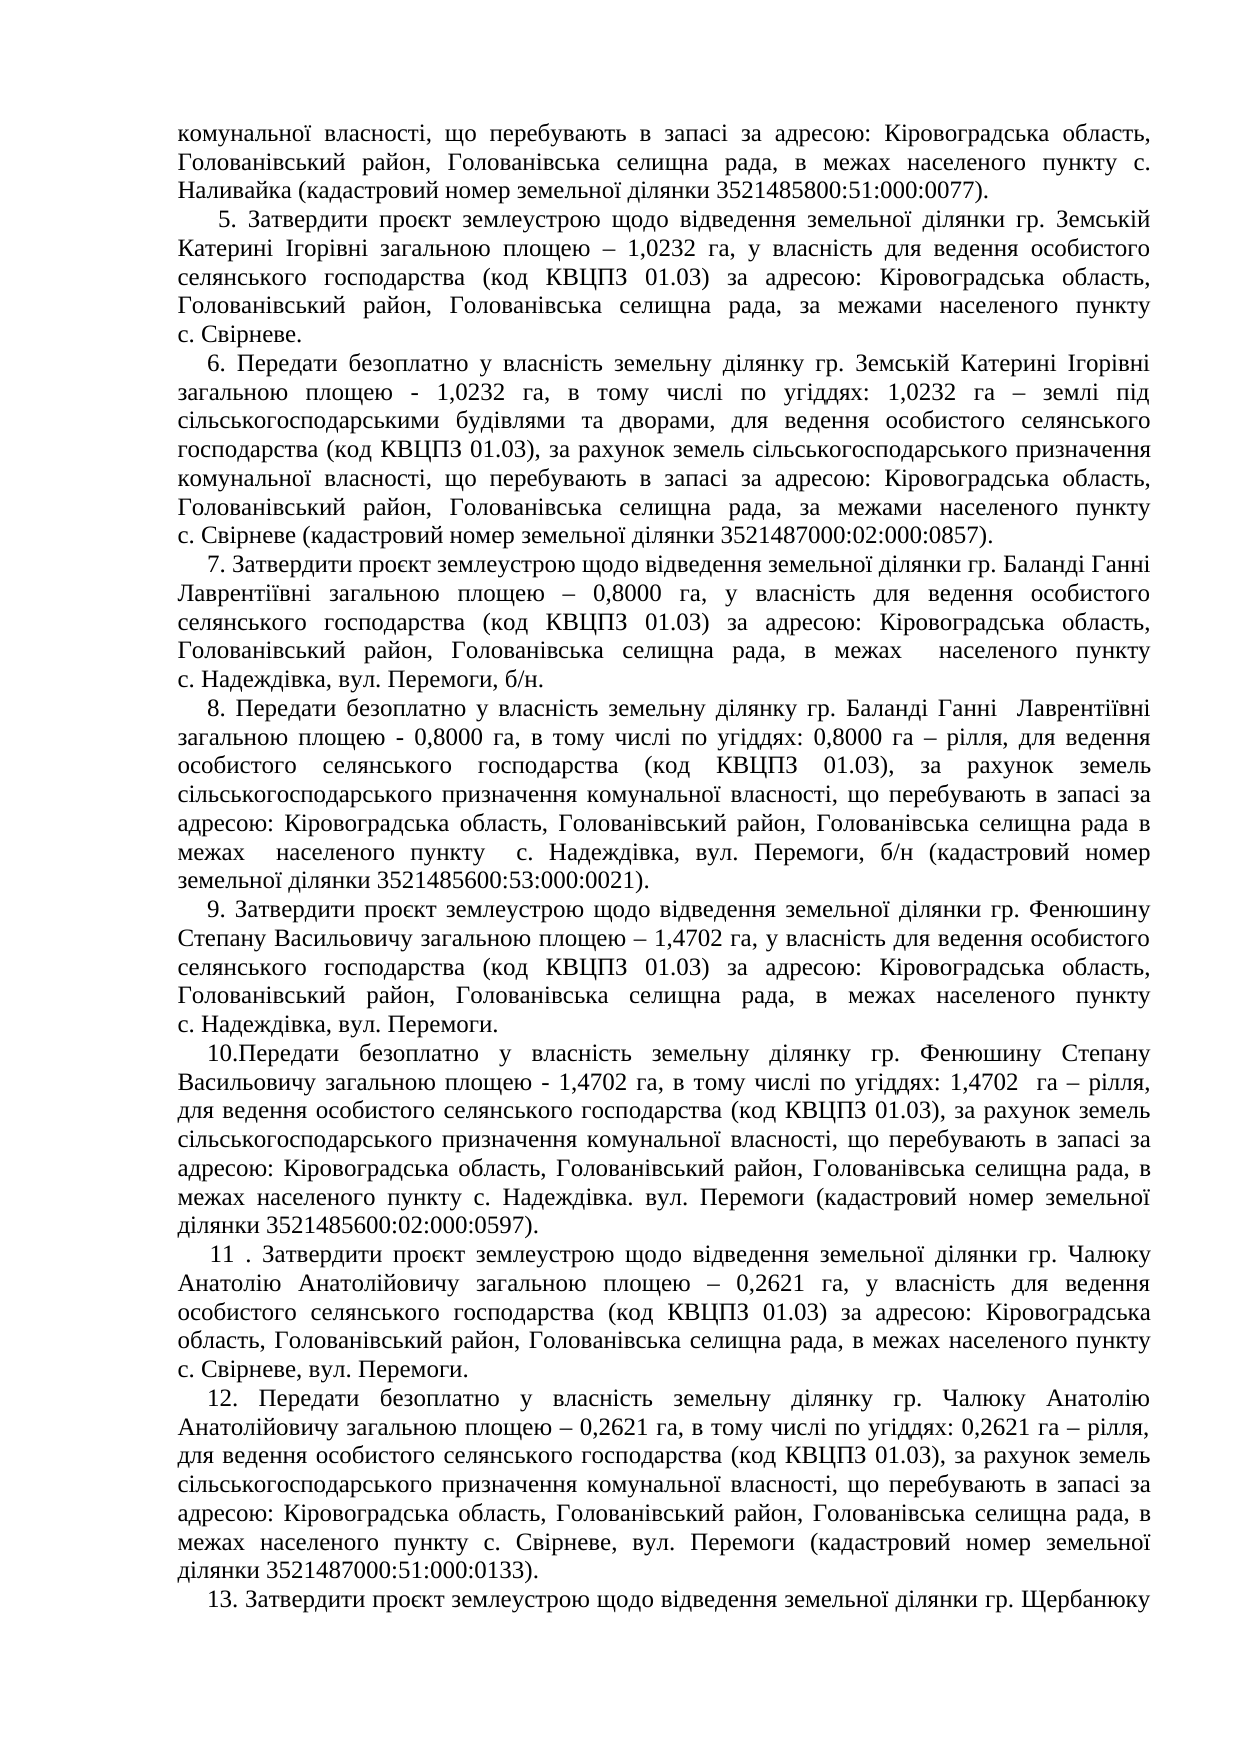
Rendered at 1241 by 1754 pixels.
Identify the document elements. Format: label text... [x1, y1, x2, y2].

text 9. Затвердити проєкт землеустрою щодо відведення земельної ділянки гр. Фенюшину Степану Васильовичу загальною площею – , у власність для ведення особистого селянського господарства (код КВЦПЗ 01.03) за адресою: Кіровоградська область, Голованівський район, Голованівська селищна рада, в межах населеного пункту с. Надеждівка, вул. Перемоги. [177, 894, 1152, 1038]
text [177, 1584, 1152, 1613]
text 8. Передати безоплатно у власність земельну ділянку гр. Баланді Ганні Лаврентіївні загальною площею - , в тому числі по угіддях: – рілля, для ведення особистого селянського господарства (код КВЦПЗ 01.03), за рахунок земель сільськогосподарського призначення комунальної власності, що перебувають в запасі за адресою: Кіровоградська область, Голованівський район, Голованівська селищна рада в межах населеного пункту с. Надеждівка, вул. Перемоги, б/н (кадастровий номер земельної ділянки 3521485600:53:000:0021). [177, 693, 1152, 894]
text 11 . Затвердити проєкт землеустрою щодо відведення земельної ділянки гр. Чалюку Анатолію Анатолійовичу загальною площею – , у власність для ведення особистого селянського господарства (код КВЦПЗ 01.03) за адресою: Кіровоградська область, Голованівський район, Голованівська селищна рада, в межах населеного пункту с. Свірневе, вул. Перемоги. [177, 1239, 1152, 1383]
text 12. Передати безоплатно у власність земельну ділянку гр. Чалюку Анатолію Анатолійовичу загальною площею – , в тому числі по угіддях: – рілля, для ведення особистого селянського господарства (код КВЦПЗ 01.03), за рахунок земель сільськогосподарського призначення комунальної власності, що перебувають в запасі за адресою: Кіровоградська область, Голованівський район, Голованівська селищна рада, в межах населеного пункту с. Свірневе, вул. Перемоги (кадастровий номер земельної ділянки 3521487000:51:000:0133). [177, 1383, 1152, 1584]
text 5. Затвердити проєкт землеустрою щодо відведення земельної ділянки гр. Земській Катерині Ігорівні загальною площею – , у власність для ведення особистого селянського господарства (код КВЦПЗ 01.03) за адресою: Кіровоградська область, Голованівський район, Голованівська селищна рада, за межами населеного пункту с. Свірневе. [177, 204, 1152, 348]
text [177, 118, 1152, 204]
text 6. Передати безоплатно у власність земельну ділянку гр. Земській Катерині Ігорівні загальною площею - , в тому числі по угіддях: – землі під сільськогосподарськими будівлями та дворами, для ведення особистого селянського господарства (код КВЦПЗ 01.03), за рахунок земель сільськогосподарського призначення комунальної власності, що перебувають в запасі за адресою: Кіровоградська область, Голованівський район, Голованівська селищна рада, за межами населеного пункту с. Свірневе (кадастровий номер земельної ділянки 3521487000:02:000:0857). [177, 348, 1152, 549]
text 7. Затвердити проєкт землеустрою щодо відведення земельної ділянки гр. Баланді Ганні Лаврентіївні загальною площею – , у власність для ведення особистого селянського господарства (код КВЦПЗ 01.03) за адресою: Кіровоградська область, Голованівський район, Голованівська селищна рада, в межах населеного пункту с. Надеждівка, вул. Перемоги, б/н. [177, 549, 1152, 693]
text 10.Передати безоплатно у власність земельну ділянку гр. Фенюшину Степану Васильовичу загальною площею - , в тому числі по угіддях: 1,4702 га – рілля, для ведення особистого селянського господарства (код КВЦПЗ 01.03), за рахунок земель сільськогосподарського призначення комунальної власності, що перебувають в запасі за адресою: Кіровоградська область, Голованівський район, Голованівська селищна рада, в межах населеного пункту с. Надеждівка. вул. Перемоги (кадастровий номер земельної ділянки 3521485600:02:000:0597). [177, 1038, 1152, 1239]
